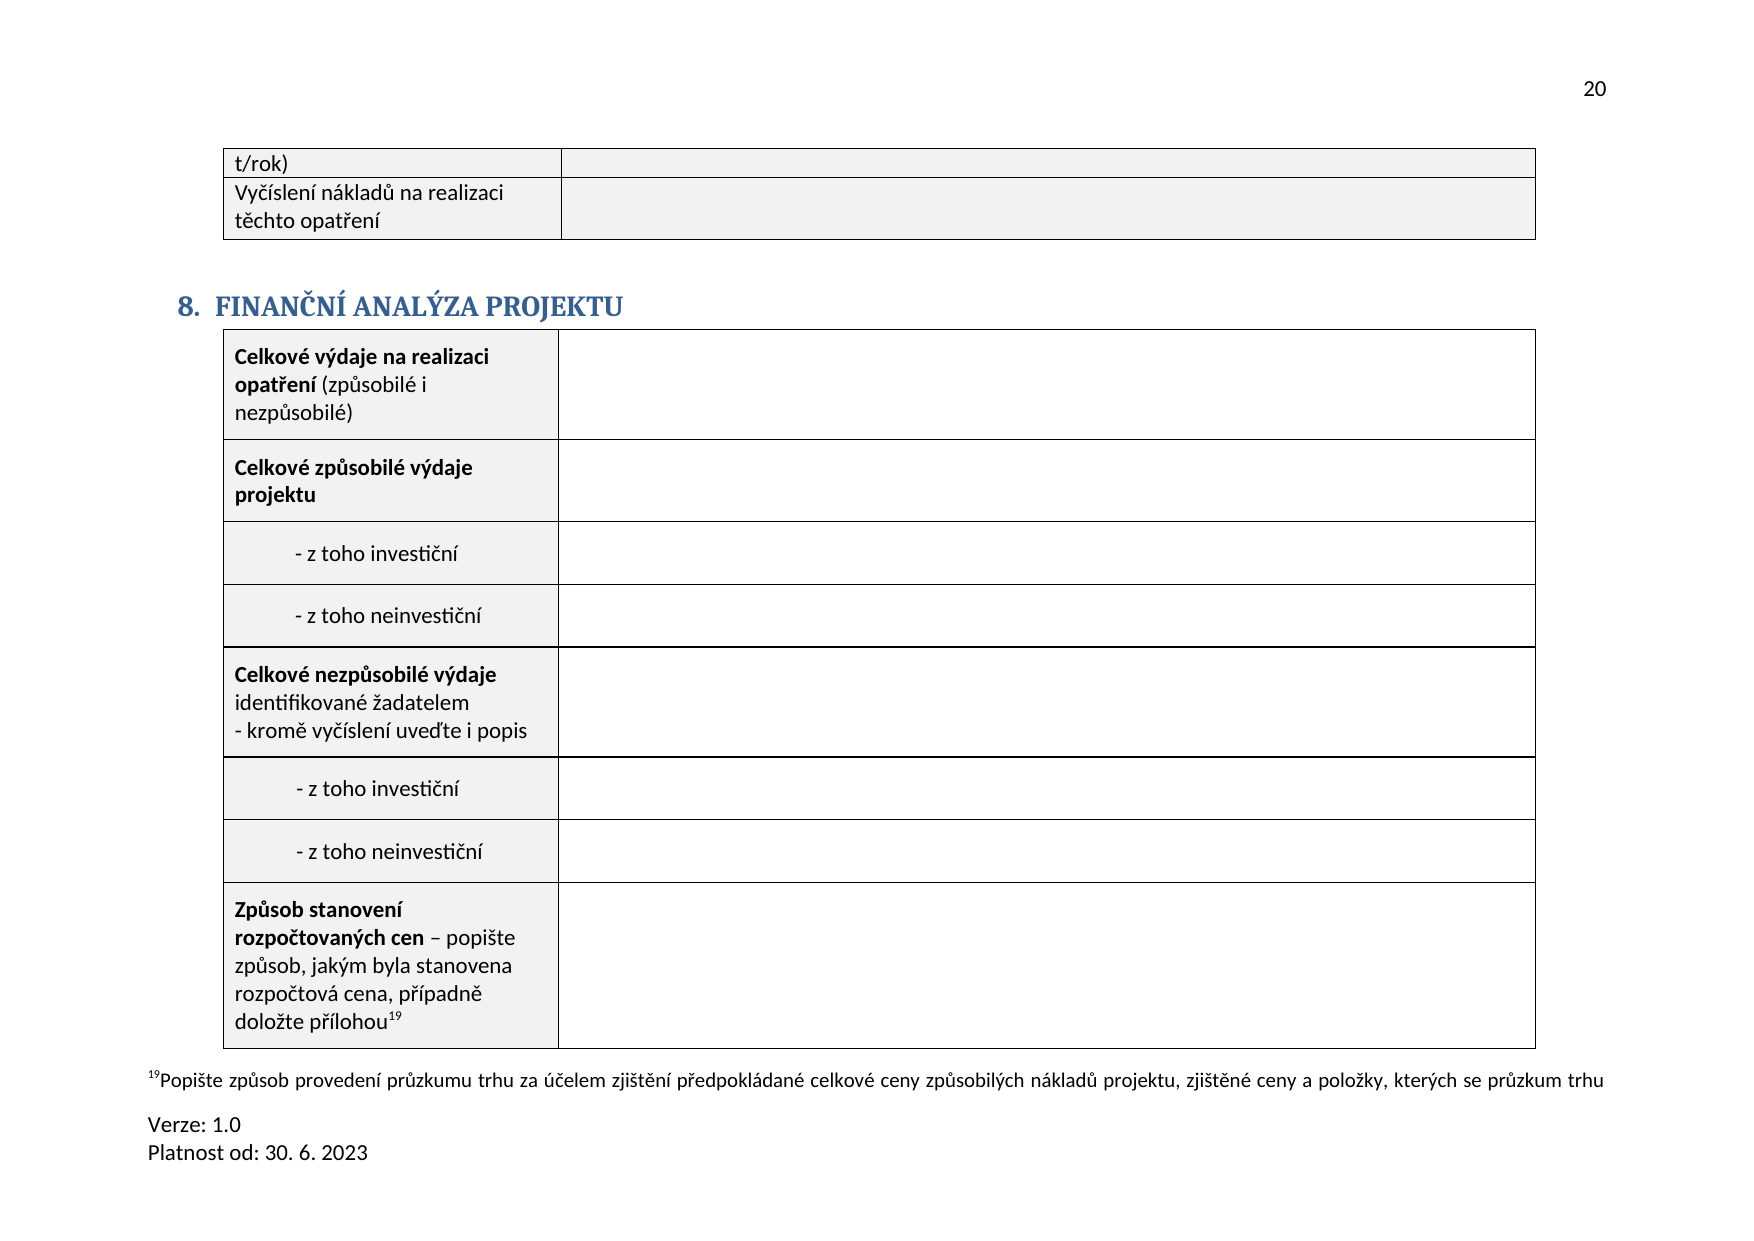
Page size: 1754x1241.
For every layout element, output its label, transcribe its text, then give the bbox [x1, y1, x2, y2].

table_header [559, 330, 1535, 439]
table_cell [559, 820, 1535, 882]
table_cell [562, 178, 1535, 239]
table_cell [559, 883, 1535, 1048]
table_header Celkové výdaje na realizaci opatření (způsobilé i nezpůsobilé) [224, 330, 558, 439]
table_cell Celkové způsobilé výdaje projektu [224, 440, 558, 521]
subtitle FINANČNÍ ANALÝZA PROJEKTU [177, 290, 1606, 324]
table_cell - z toho neinvestiční [224, 585, 558, 646]
table_cell [562, 149, 1535, 177]
table_cell [559, 585, 1535, 646]
table_cell - z toho investiční [224, 758, 558, 819]
table_cell Způsob stanovení rozpočtovaných cen – popište způsob, jakým byla stanovena rozpočtová cena, případně doložte přílohou [224, 883, 558, 1048]
table_cell [559, 758, 1535, 819]
table_cell [559, 522, 1535, 584]
table_cell - z toho investiční [224, 522, 558, 584]
table_cell [559, 440, 1535, 521]
table_cell [559, 648, 1535, 756]
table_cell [224, 149, 561, 177]
table_cell Celkové nezpůsobilé výdaje identifikované žadatelem - kromě vyčíslení uveďte i popis [224, 648, 558, 756]
table_cell Vyčíslení nákladů na realizaci těchto opatření [224, 178, 561, 239]
table_cell - z toho neinvestiční [224, 820, 558, 882]
